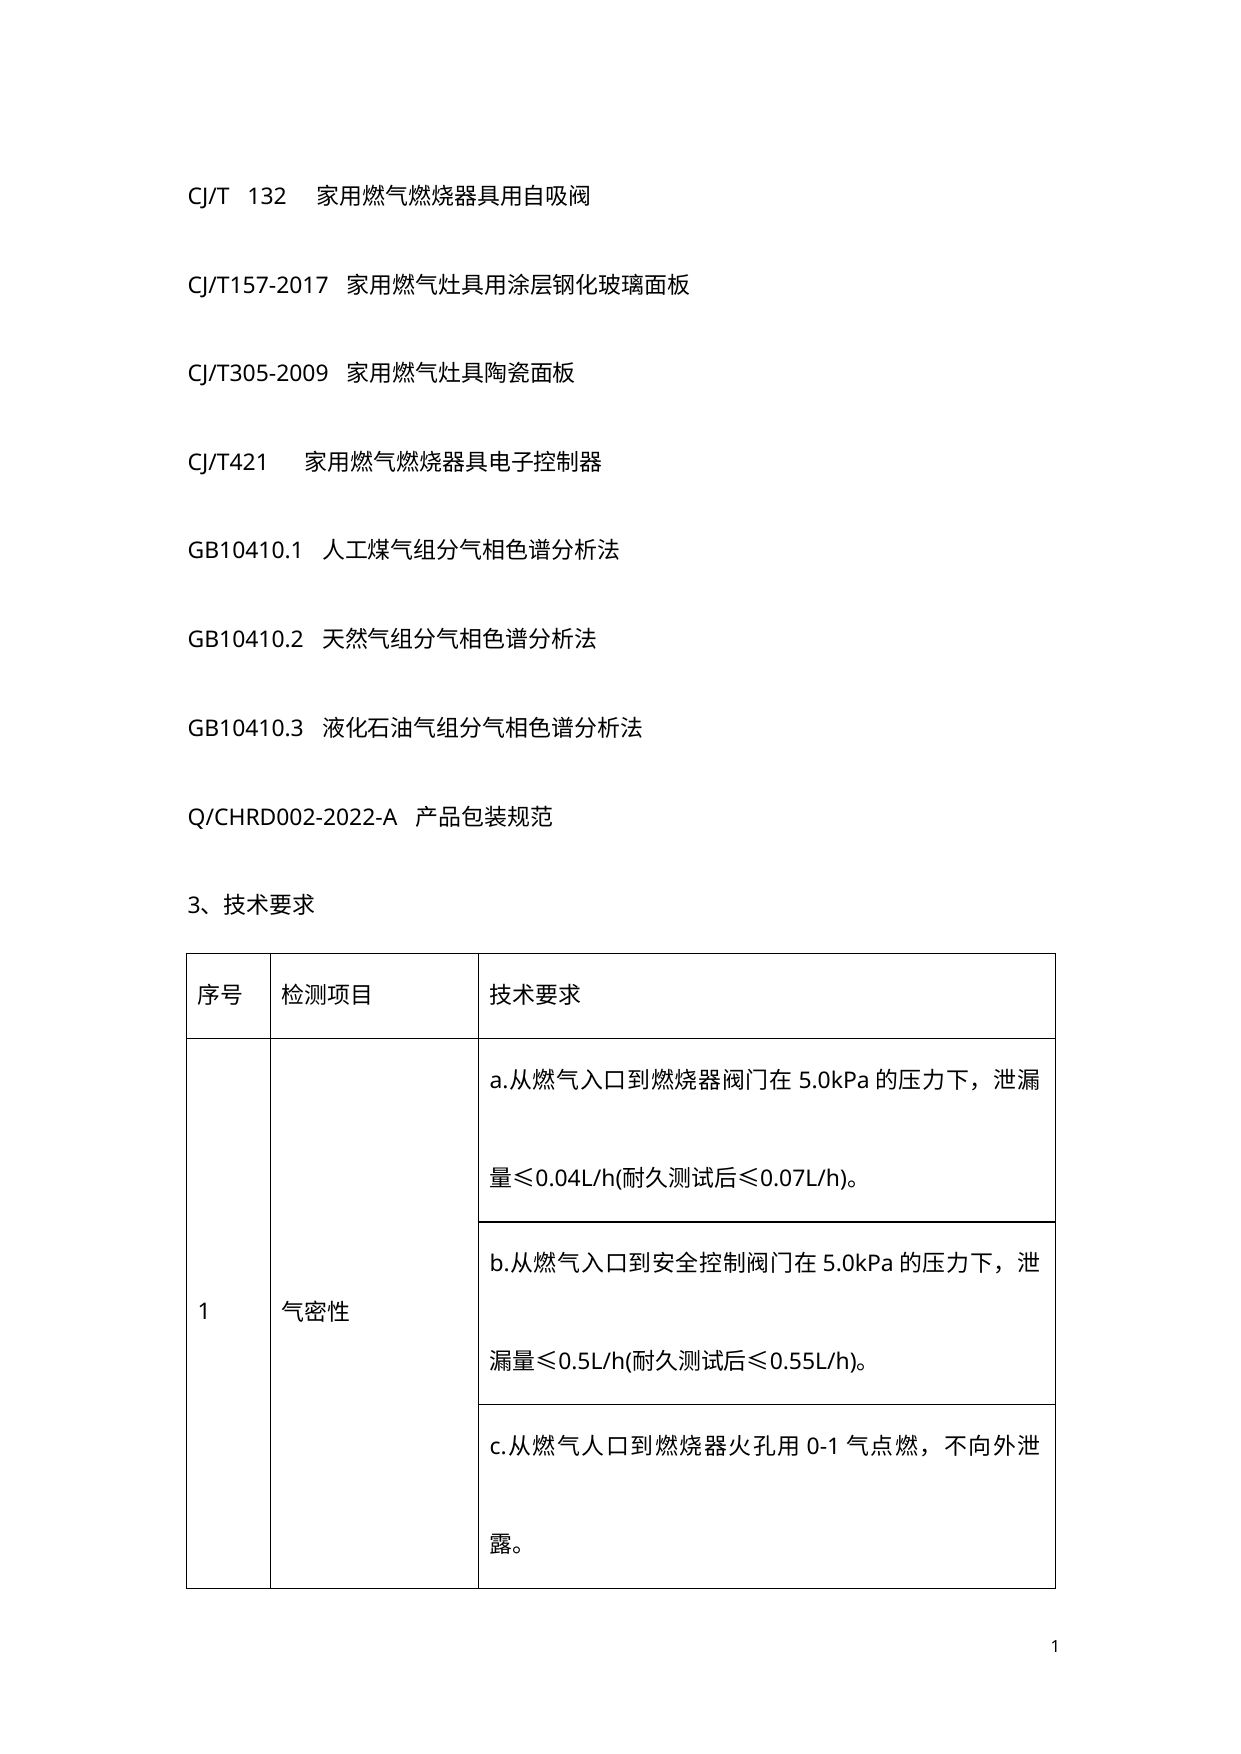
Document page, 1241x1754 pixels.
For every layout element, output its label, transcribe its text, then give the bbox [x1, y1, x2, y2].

table_cell 气密性 [271, 1039, 478, 1587]
text GB10410.3 液化石油气组分气相色谱分析法 [187, 694, 1049, 759]
text CJ/T157-2017 家用燃气灶具用涂层钢化玻璃面板 [187, 251, 1049, 316]
text Q/CHRD002-2022-A 产品包装规范 [187, 782, 1049, 847]
table_cell b.从燃气入口到安全控制阀门在5.0kPa的压力下，泄漏量≤0.5L/h(耐久测试后≤0.55L/h)。 [479, 1223, 1055, 1404]
table_header 序号 [187, 954, 270, 1038]
table_header 检测项目 [271, 954, 478, 1038]
table_cell 1 [187, 1039, 270, 1587]
text GB10410.2 天然气组分气相色谱分析法 [187, 605, 1049, 670]
table_cell a.从燃气入口到燃烧器阀门在5.0kPa的压力下，泄漏量≤0.04L/h(耐久测试后≤0.07L/h)。 [479, 1039, 1055, 1221]
text CJ/T 132 家用燃气燃烧器具用自吸阀 [187, 162, 1049, 227]
text CJ/T421 家用燃气燃烧器具电子控制器 [187, 428, 1049, 493]
table_cell c.从燃气人口到燃烧器火孔用0-1气点燃，不向外泄露。 [479, 1405, 1055, 1587]
text CJ/T305-2009 家用燃气灶具陶瓷面板 [187, 339, 1049, 404]
text GB10410.1 人工煤气组分气相色谱分析法 [187, 517, 1049, 582]
text 3、技术要求 [187, 871, 1049, 936]
table_header 技术要求 [479, 954, 1055, 1038]
